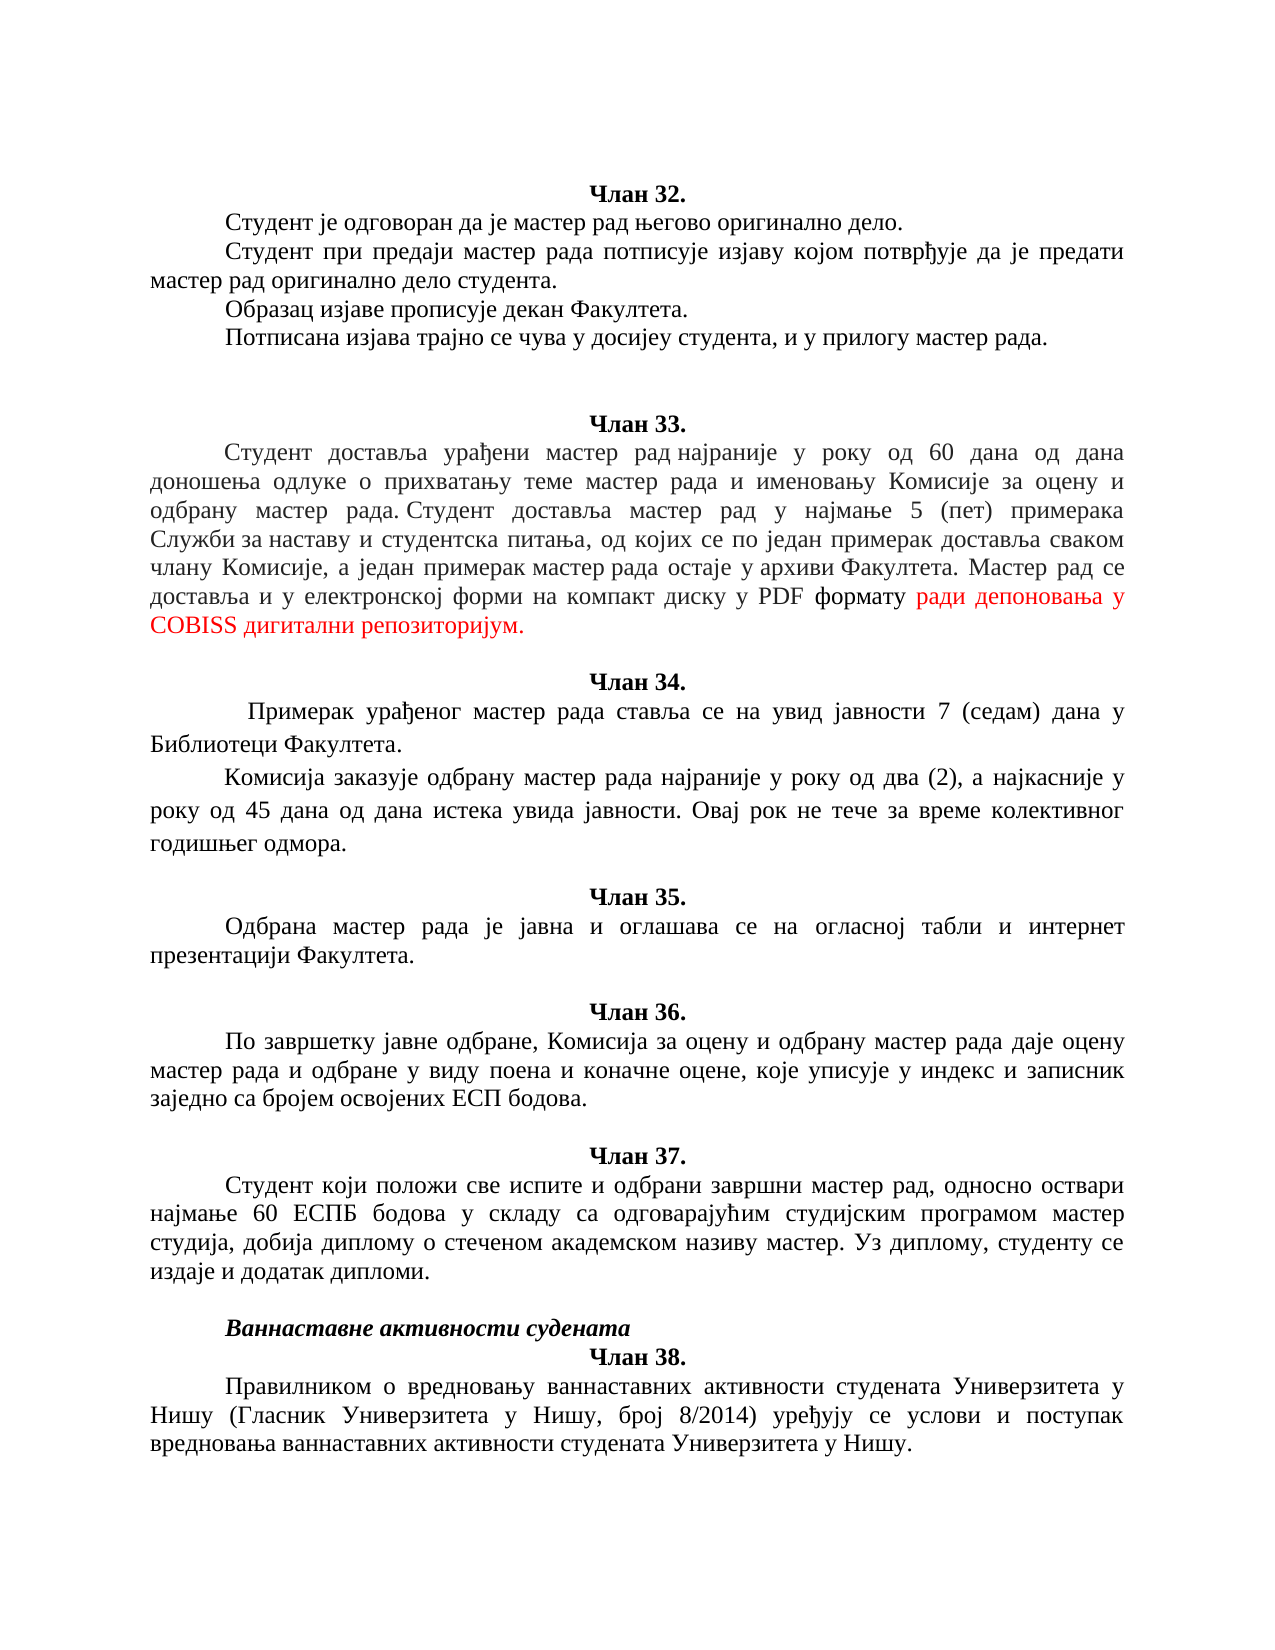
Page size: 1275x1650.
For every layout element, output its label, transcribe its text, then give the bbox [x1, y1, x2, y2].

text Потписана изјава трајно се чува у досијеу студента, и у прилогу мастер рада. [150, 322, 1125, 351]
text Члан 33. [150, 409, 1125, 437]
text Члан 38. [150, 1342, 1125, 1371]
text Правилником о вредновању ваннаставних активности студената Универзитета у Нишу (Гласник Универзитета у Нишу, број 8/2014) уређују се услови и поступак вредновања ваннаставних активности студената Универзитета у Нишу. [150, 1371, 1125, 1457]
text Члaн 36. [150, 997, 1125, 1026]
text Члан 34. [150, 667, 1125, 696]
text Члан 32. [150, 179, 1125, 207]
text Члан 35. [150, 882, 1125, 911]
text Одбрана мастер рада је јавна и оглашава се на огласној табли и интернет презентацији Факултета. [150, 911, 1125, 968]
text Примерак урађеног мастер рада ставља се на увид јавности 7 (седам) дана у Библиотеци Факултета. [150, 696, 1125, 758]
text Ваннаставне активности судената [150, 1313, 1125, 1342]
text Члан 37. [150, 1141, 1125, 1170]
text По завршетку јавне одбране, Комисија за оцену и одбрану мастер рада даје оцену мастер рада и одбране у виду поена и коначне оцене, које уписује у индекс и записник заједно са бројем освојених ЕСП бодова. [150, 1026, 1125, 1112]
text Студент који положи све испите и одбрани завршни мастер рад, односно оствари најмање 60 ЕСПБ бодова у складу са одговарајућим студијским програмом мастер студија, добија диплому о стеченом академском називу мастер. Уз диплому, студенту се издаје и додатак дипломи. [150, 1170, 1125, 1285]
text Студент је одговоран да је мастер рад његово оригинално дело. [150, 207, 1125, 236]
text Студент при предаји мастер рада потписује изјаву којом потврђује да је предати мастер рад оригинално дело студента. [150, 236, 1125, 294]
text Комисија заказује одбрану мастер рада најраније у року од два (2), а најкасније у року од 45 дана од дана истека увида јавности. Овај рок не тече за време колективног годишњег одмора. [150, 762, 1125, 857]
text Студент доставља урађени мастер рад најраније у року од 60 дана од дана доношења одлуке о прихватању теме мастер рада и именовању Комисије за оцену и одбрану мастер рада. Студент доставља мастер рад у најмање 5 (пет) примерака Служби за наставу и студентска питања, од којих се по један примерак доставља сваком члану Комисије, а један примерак мастер рада остаје у архиви Факултета. Мастер рад се доставља и у електронској форми на компакт диску у PDF формату ради депоновања у COBISS дигитални репозиторијум. [150, 437, 1125, 639]
text Образац изјаве прописује декан Факултета. [150, 294, 1125, 322]
